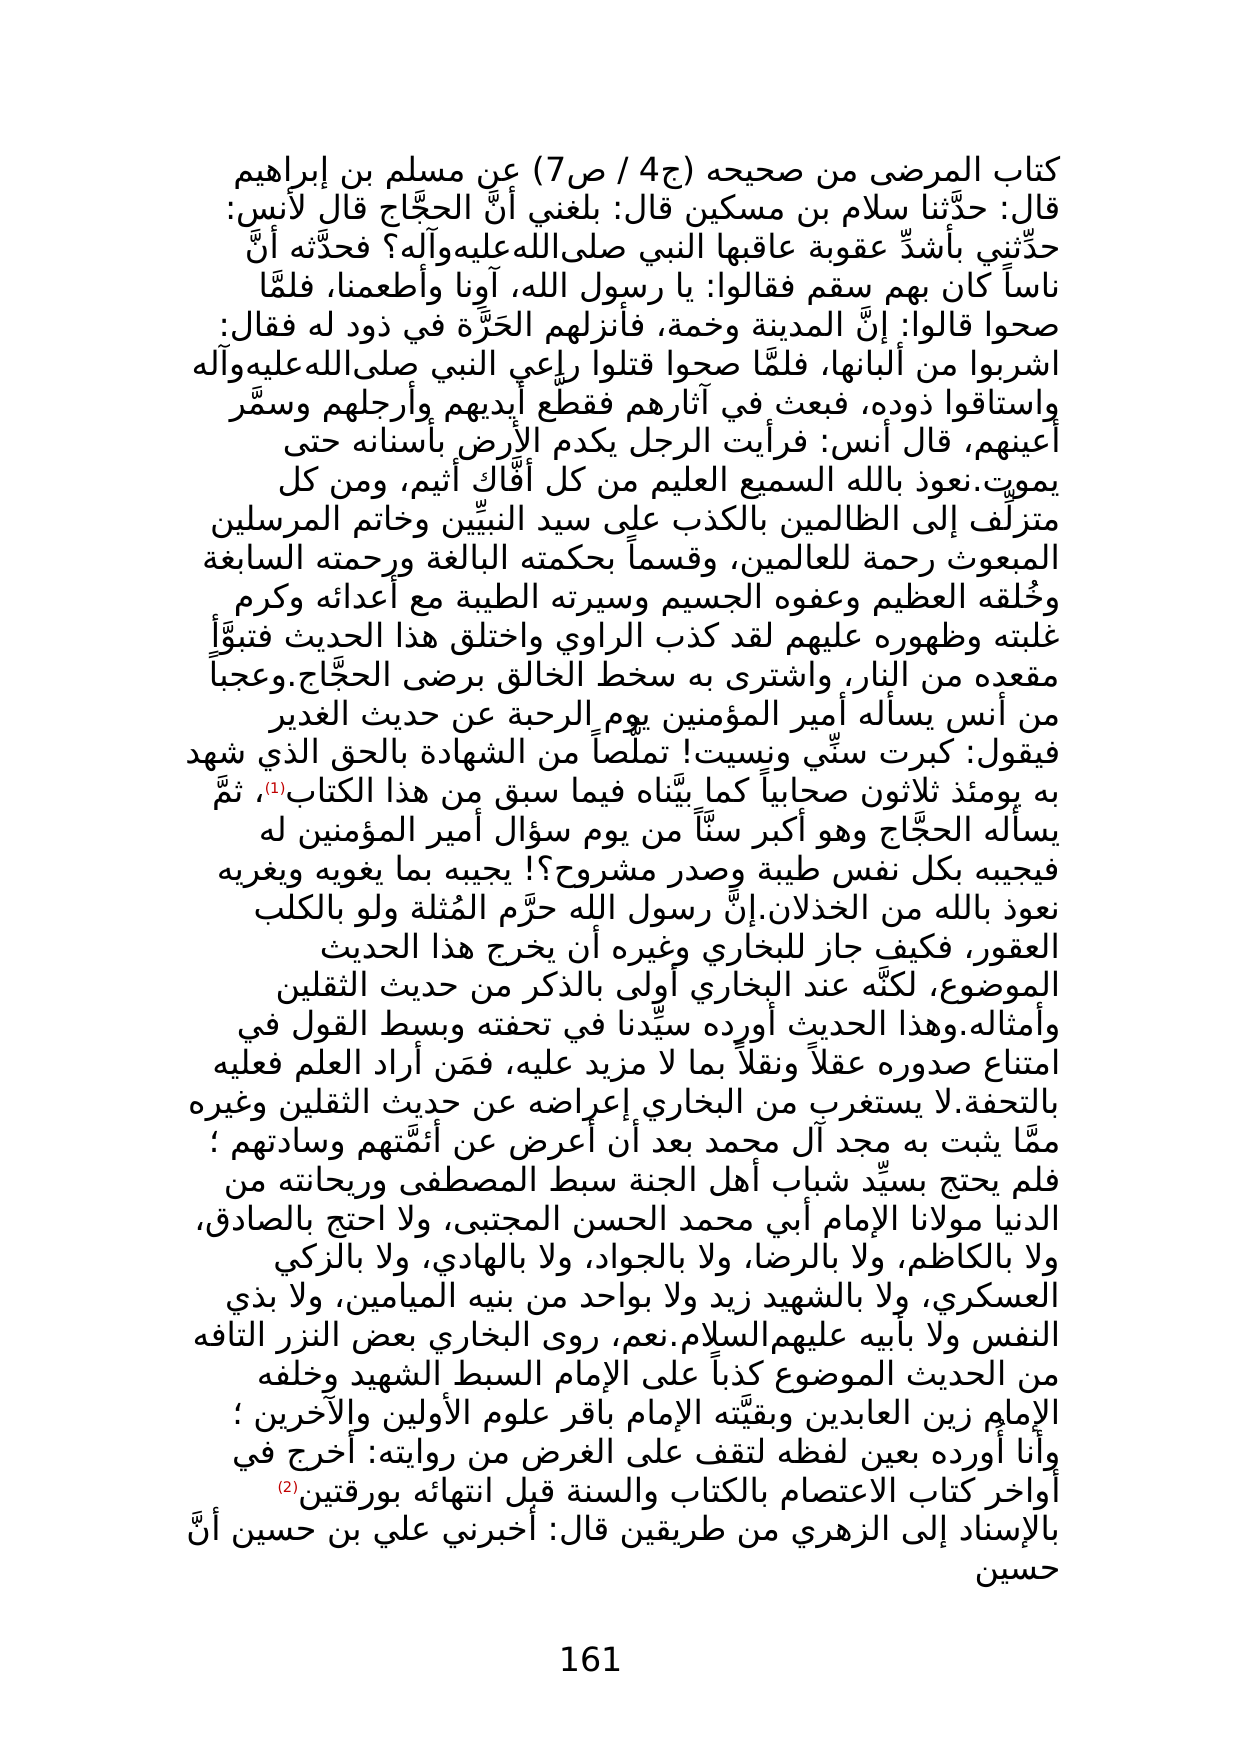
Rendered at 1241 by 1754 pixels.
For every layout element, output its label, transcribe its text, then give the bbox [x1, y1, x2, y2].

text كتاب المرضى من صحيحه (ج4 / ص7) عن مسلم بن إبراهيم قال: حدَّثنا سلام بن مسكين قال: بلغني أنَّ الحجَّاج قال لأنس: حدِّثني بأشدِّ عقوبة عاقبها النبي صلى‌الله‌عليه‌وآله؟ فحدَّثه أنَّ ناساً كان بهم سقم فقالوا: يا رسول الله، آوِنا وأطعمنا، فلمَّا صحوا قالوا: إنَّ المدينة وخمة، فأنزلهم الحَرَّة في ذود له فقال: اشربوا من ألبانها، فلمَّا صحوا قتلوا راعي النبي صلى‌الله‌عليه‌وآله واستاقوا ذوده، فبعث في آثارهم فقطَّع أيديهم وأرجلهم وسمَّر أعينهم، قال أنس: فرأيت الرجل يكدم الأرض بأسنانه حتى يموت.نعوذ بالله السميع العليم من كل أفَّاك أثيم، ومن كل متزلِّف إلى الظالمين بالكذب على سيد النبيِّين وخاتم المرسلين المبعوث رحمة للعالمين، وقسماً بحكمته البالغة ورحمته السابغة وخُلقه العظيم وعفوه الجسيم وسيرته الطيبة مع أعدائه وكرم غلبته وظهوره عليهم لقد كذب الراوي واختلق هذا الحديث فتبوَّأ مقعده من النار، واشترى به سخط الخالق برضى الحجَّاج.وعجباً من أنس يسأله أمير المؤمنين يوم الرحبة عن حديث الغدير فيقول: كبرت سنِّي ونسيت! تملُّصاً من الشهادة بالحق الذي شهد به يومئذ ثلاثون صحابياً كما بيَّناه فيما سبق من هذا الكتاب(1)، ثمَّ يسأله الحجَّاج وهو أكبر سنَّاً من يوم سؤال أمير المؤمنين له فيجيبه بكل نفس طيبة وصدر مشروح؟! يجيبه بما يغويه ويغريه نعوذ بالله من الخذلان.إنَّ رسول الله حرَّم المُثلة ولو بالكلب العقور، فكيف جاز للبخاري وغيره أن يخرج هذا الحديث الموضوع، لكنَّه عند البخاري أولى بالذكر من حديث الثقلين وأمثاله.وهذا الحديث أورده سيِّدنا في تحفته وبسط القول في امتناع صدوره عقلاً ونقلاً بما لا مزيد عليه، فمَن أراد العلم فعليه بالتحفة.لا يستغرب من البخاري إعراضه عن حديث الثقلين وغيره ممَّا يثبت به مجد آل محمد بعد أن أعرض عن أئمَّتهم وسادتهم ؛ فلم يحتج بسيِّد شباب أهل الجنة سبط المصطفى وريحانته من الدنيا مولانا الإمام أبي محمد الحسن المجتبى، ولا احتج بالصادق، ولا بالكاظم، ولا بالرضا، ولا بالجواد، ولا بالهادي، ولا بالزكي العسكري، ولا بالشهيد زيد ولا بواحد من بنيه الميامين، ولا بذي النفس ولا بأبيه عليهم‌السلام.نعم، روى البخاري بعض النزر التافه من الحديث الموضوع كذباً على الإمام السبط الشهيد وخلفه الإمام زين العابدين وبقيَّته الإمام باقر علوم الأولين والآخرين ؛ وأنا أُورده بعين لفظه لتقف على الغرض من روايته: أخرج في أواخر كتاب الاعتصام بالكتاب والسنة قبل انتهائه بورقتين(2) بالإسناد إلى الزهري من طريقين قال: أخبرني علي بن حسين أنَّ حسين [180, 150, 1060, 1588]
